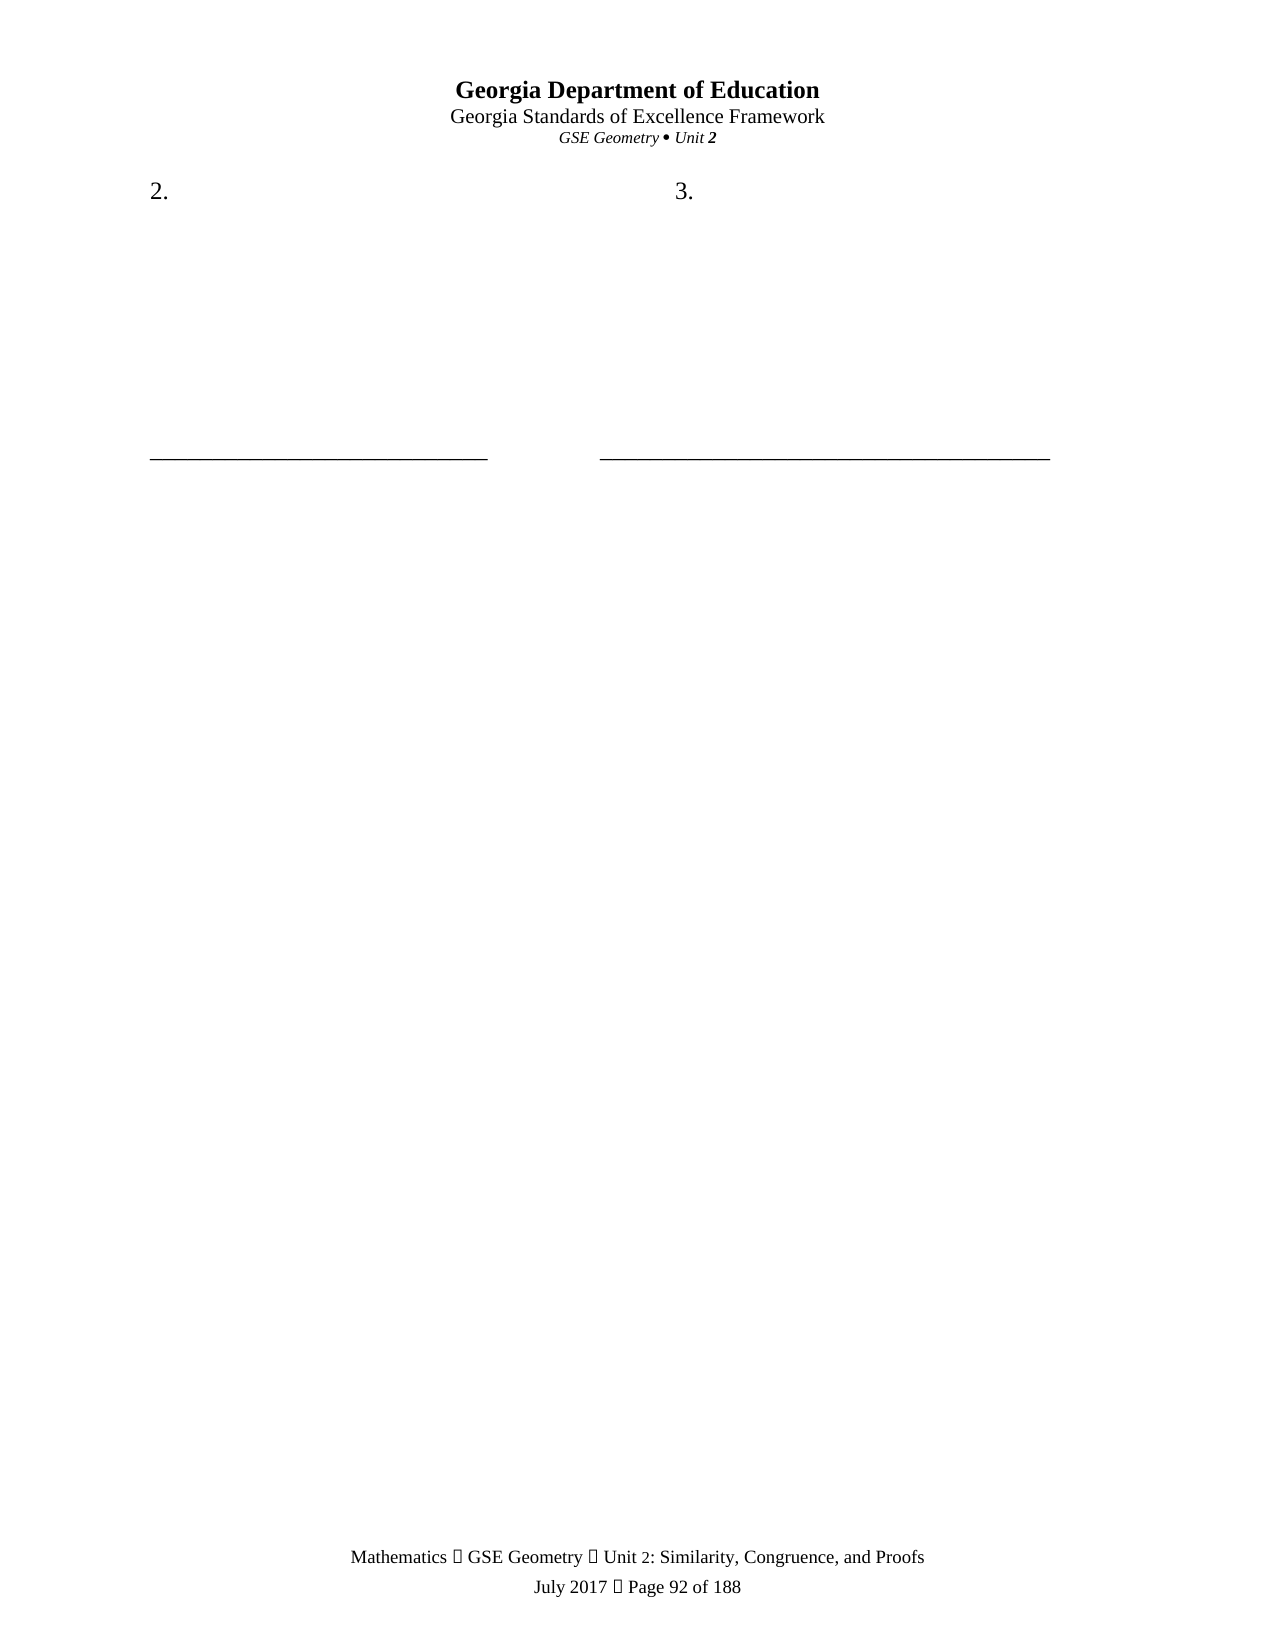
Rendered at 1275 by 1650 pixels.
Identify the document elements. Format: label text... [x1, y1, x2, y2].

text ___________________________ ____________________________________ [150, 434, 1125, 463]
text 2. 3. [150, 176, 1125, 204]
